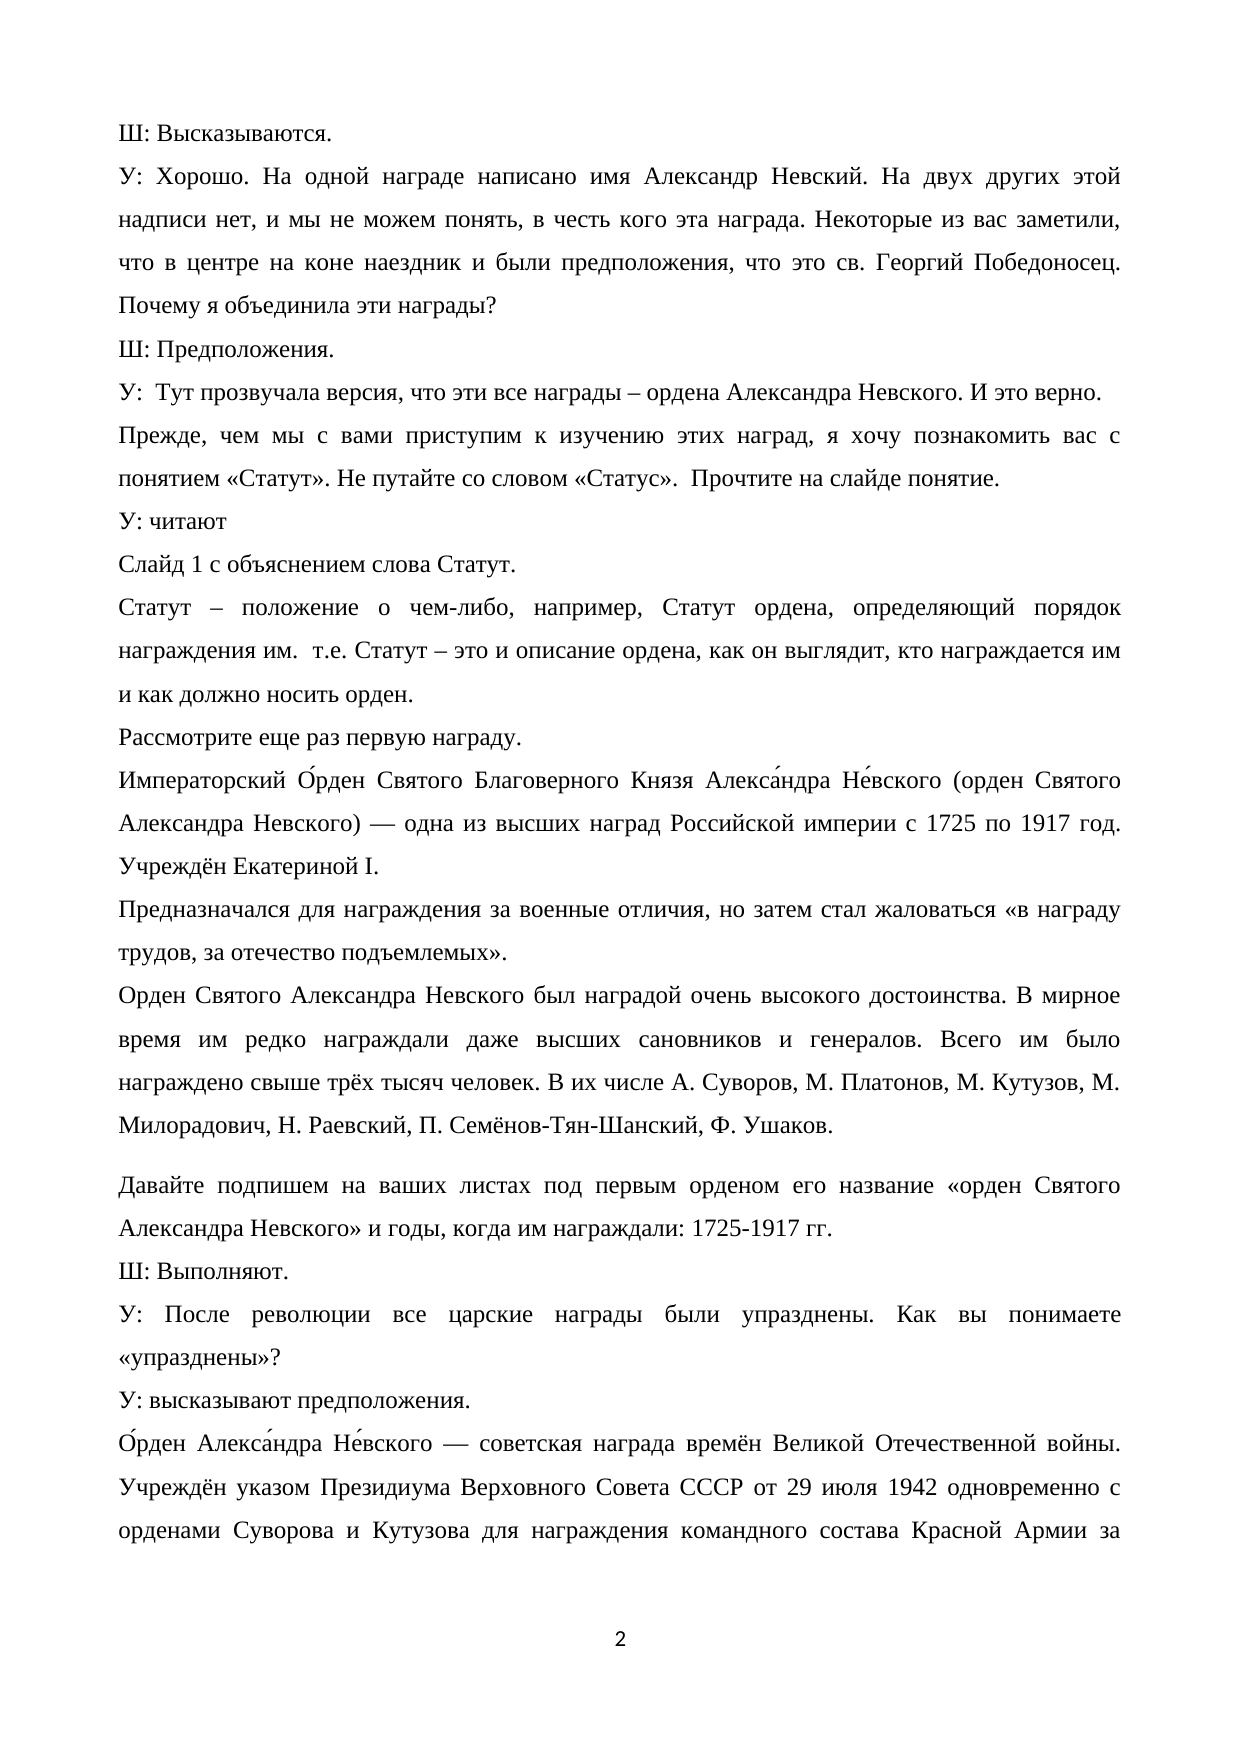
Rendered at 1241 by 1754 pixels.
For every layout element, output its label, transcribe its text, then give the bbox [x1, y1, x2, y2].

text Ш: Выполняют. [118, 1256, 1122, 1285]
text У: читают [118, 506, 1122, 535]
text Орден Святого Александра Невского был наградой очень высокого достоинства. В мирное время им редко награждали даже высших сановников и генералов. Всего им было награждено свыше трёх тысяч человек. В их числе А. Суворов, М. Платонов, М. Кутузов, М. Милорадович, Н. Раевский, П. Семёнов-Тян-Шанский, Ф. Ушаков. [118, 981, 1122, 1139]
text У: Тут прозвучала версия, что эти все награды – ордена Александра Невского. И это верно. [118, 377, 1122, 406]
text Прежде, чем мы с вами приступим к изучению этих наград, я хочу познакомить вас с понятием «Статут». Не путайте со словом «Статус». Прочтите на слайде понятие. [118, 420, 1122, 492]
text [118, 1428, 1122, 1543]
text Ш: Предположения. [118, 334, 1122, 362]
text Ш: Высказываются. [118, 118, 1122, 147]
text Статут – положение о чем-либо, например, Статут ордена, определяющий порядок награждения им. т.е. Статут – это и описание ордена, как он выглядит, кто награждается им и как должно носить орден. [118, 592, 1122, 707]
text Императорский О́рден Святого Благоверного Князя Алекса́ндра Не́вского (орден Святого Александра Невского) — одна из высших наград Российской империи с 1725 по 1917 год. Учреждён Екатериной I. [118, 765, 1122, 880]
text Давайте подпишем на ваших листах под первым орденом его название «орден Святого Александра Невского» и годы, когда им награждали: 1725-1917 гг. [118, 1170, 1122, 1242]
text Предназначался для награждения за военные отличия, но затем стал жаловаться «в награду трудов, за отечество подъемлемых». [118, 894, 1122, 966]
text У: После революции все царские награды были упразднены. Как вы понимаете «упразднены»? [118, 1299, 1122, 1371]
text У: Хорошо. На одной награде написано имя Александр Невский. На двух других этой надписи нет, и мы не можем понять, в честь кого эта награда. Некоторые из вас заметили, что в центре на коне наездник и были предположения, что это св. Георгий Победоносец. Почему я объединила эти награды? [118, 161, 1122, 319]
text Рассмотрите еще раз первую награду. [118, 722, 1122, 751]
text Слайд 1 с объяснением слова Статут. [118, 549, 1122, 578]
text У: высказывают предположения. [118, 1385, 1122, 1414]
